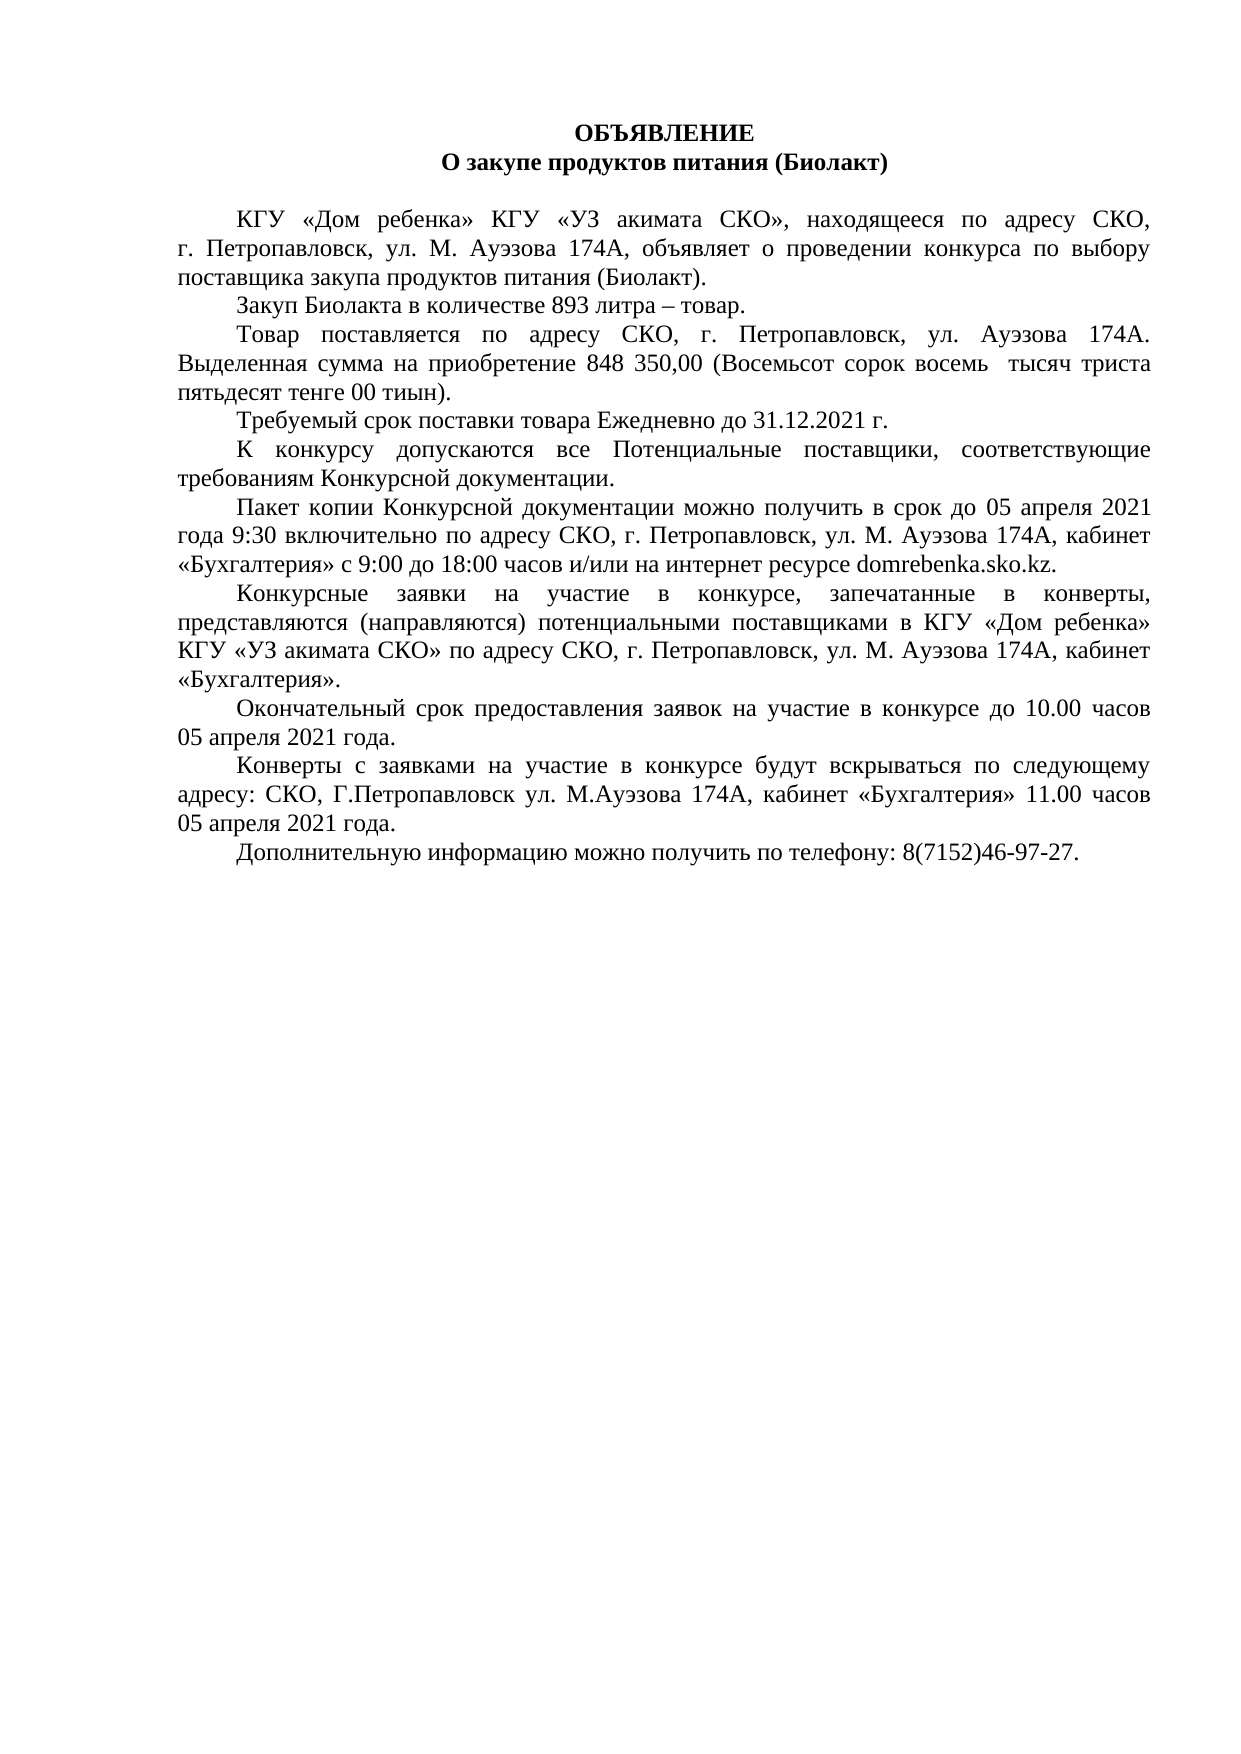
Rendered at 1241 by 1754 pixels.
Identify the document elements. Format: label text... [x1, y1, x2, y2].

text ОБЪЯВЛЕНИЕ [177, 118, 1152, 147]
text Пакет копии Конкурсной документации можно получить в срок до 05 апреля 2021 года 9:30 включительно по адресу СКО, г. Петропавловск, ул. М. Ауэзова 174А, кабинет «Бухгалтерия» с 9:00 до 18:00 часов и/или на интернет ресурсе domrebenka.sko.kz. [177, 492, 1152, 578]
text О закупе продуктов питания (Биолакт) [177, 147, 1152, 176]
text Закуп Биолакта в количестве 893 литра – товар. [236, 291, 1152, 319]
text Товар поставляется по адресу СКО, г. Петропавловск, ул. Ауэзова 174А. Выделенная сумма на приобретение 848 350,00 (Восемьсот сорок восемь тысяч триста пятьдесят тенге 00 тиын). [177, 319, 1152, 406]
text Окончательный срок предоставления заявок на участие в конкурсе до 10.00 часов 05 апреля 2021 года. [177, 693, 1152, 751]
text Требуемый срок поставки товара Ежедневно до 31.12.2021 г. [177, 406, 1152, 434]
text Конкурсные заявки на участие в конкурсе, запечатанные в конверты, представляются (направляются) потенциальными поставщиками в КГУ «Дом ребенка» КГУ «УЗ акимата СКО» по адресу СКО, г. Петропавловск, ул. М. Ауэзова 174А, кабинет «Бухгалтерия». [177, 578, 1152, 693]
text Конверты с заявками на участие в конкурсе будут вскрываться по следующему адресу: СКО, Г.Петропавловск ул. М.Ауэзова 174А, кабинет «Бухгалтерия» 11.00 часов 05 апреля 2021 года. [177, 751, 1152, 837]
text К конкурсу допускаются все Потенциальные поставщики, соответствующие требованиям Конкурсной документации. [177, 434, 1152, 492]
text КГУ «Дом ребенка» КГУ «УЗ акимата СКО», находящееся по адресу СКО, г. Петропавловск, ул. М. Ауэзова 174А, объявляет о проведении конкурса по выбору поставщика закупа продуктов питания (Биолакт). [177, 204, 1152, 291]
text Дополнительную информацию можно получить по телефону: 8(7152)46-97-27. [177, 837, 1152, 866]
